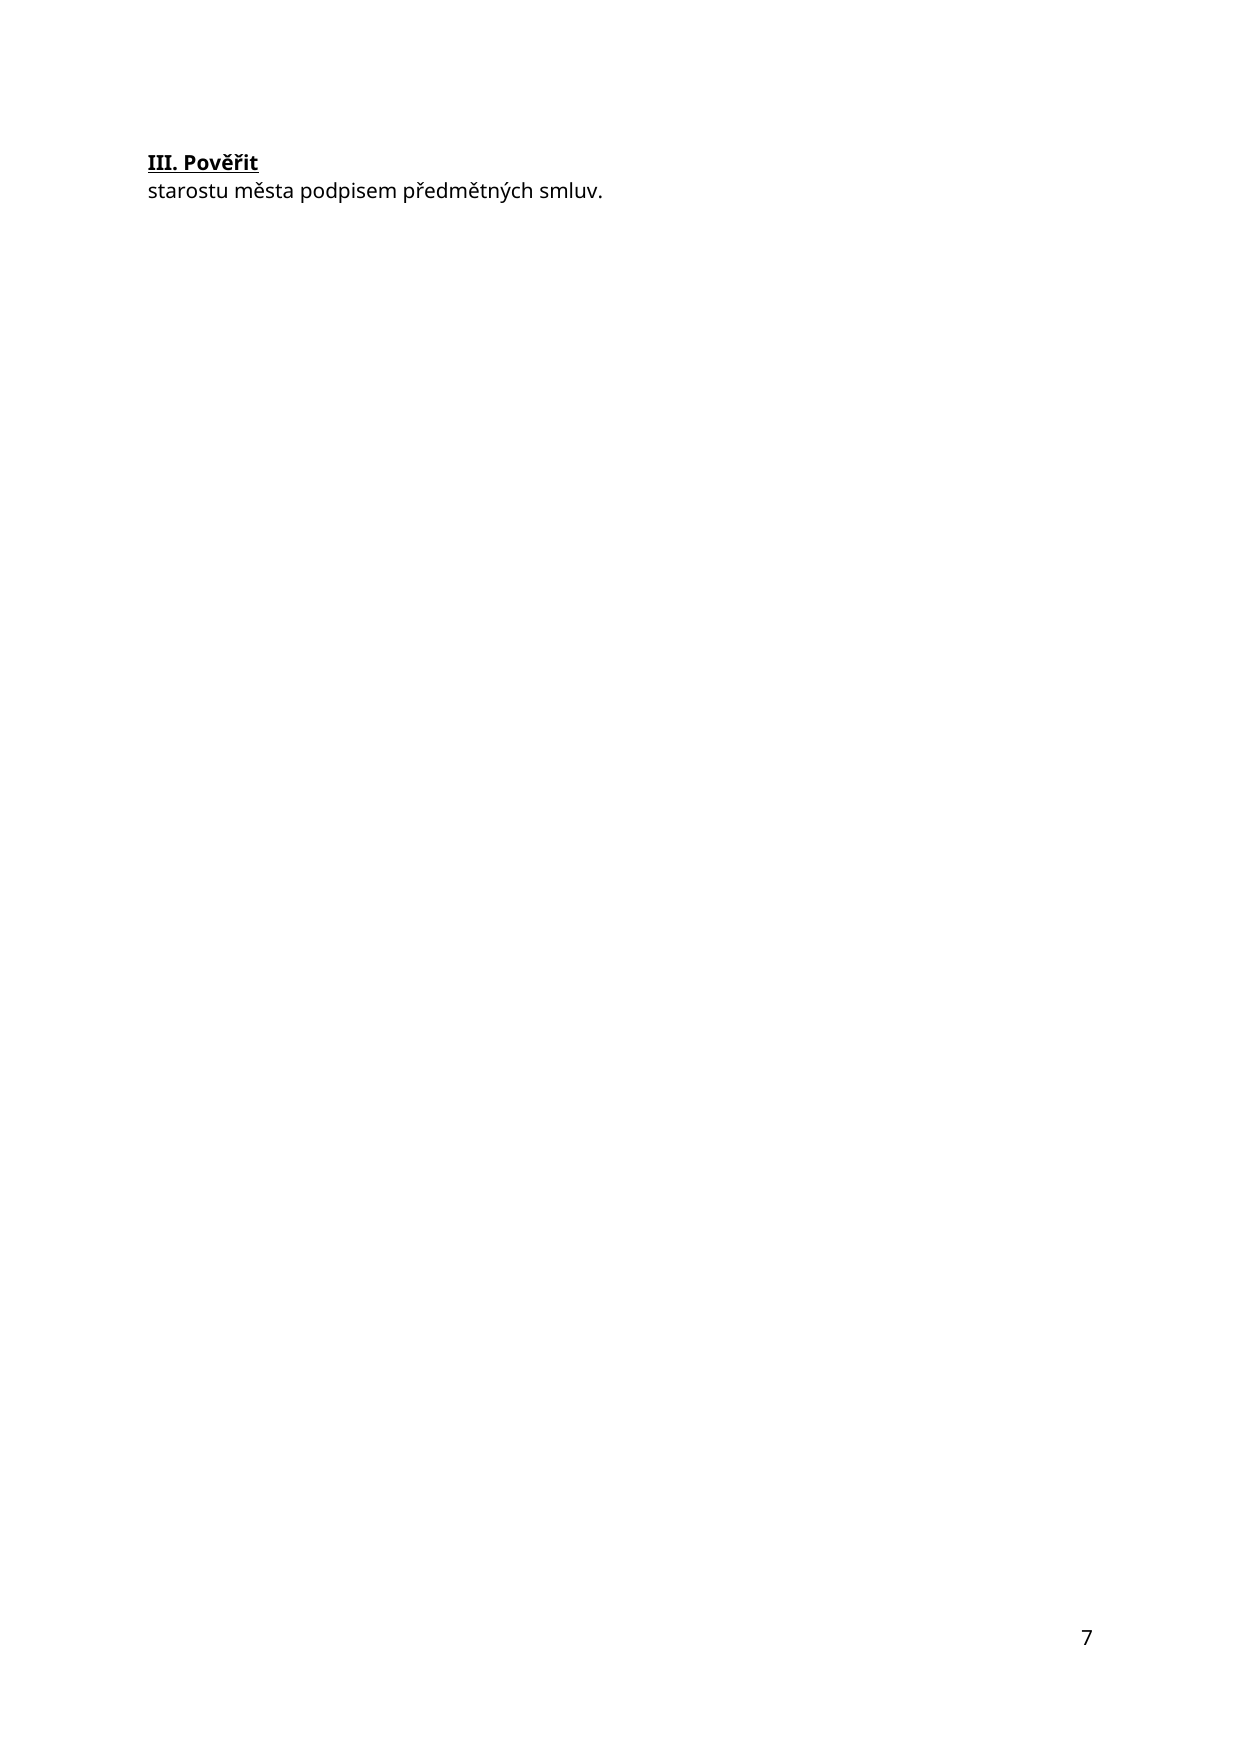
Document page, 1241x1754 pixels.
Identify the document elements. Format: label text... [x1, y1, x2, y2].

text starostu města podpisem předmětných smluv. [148, 176, 1093, 204]
subtitle III. Pověřit [148, 148, 1093, 176]
